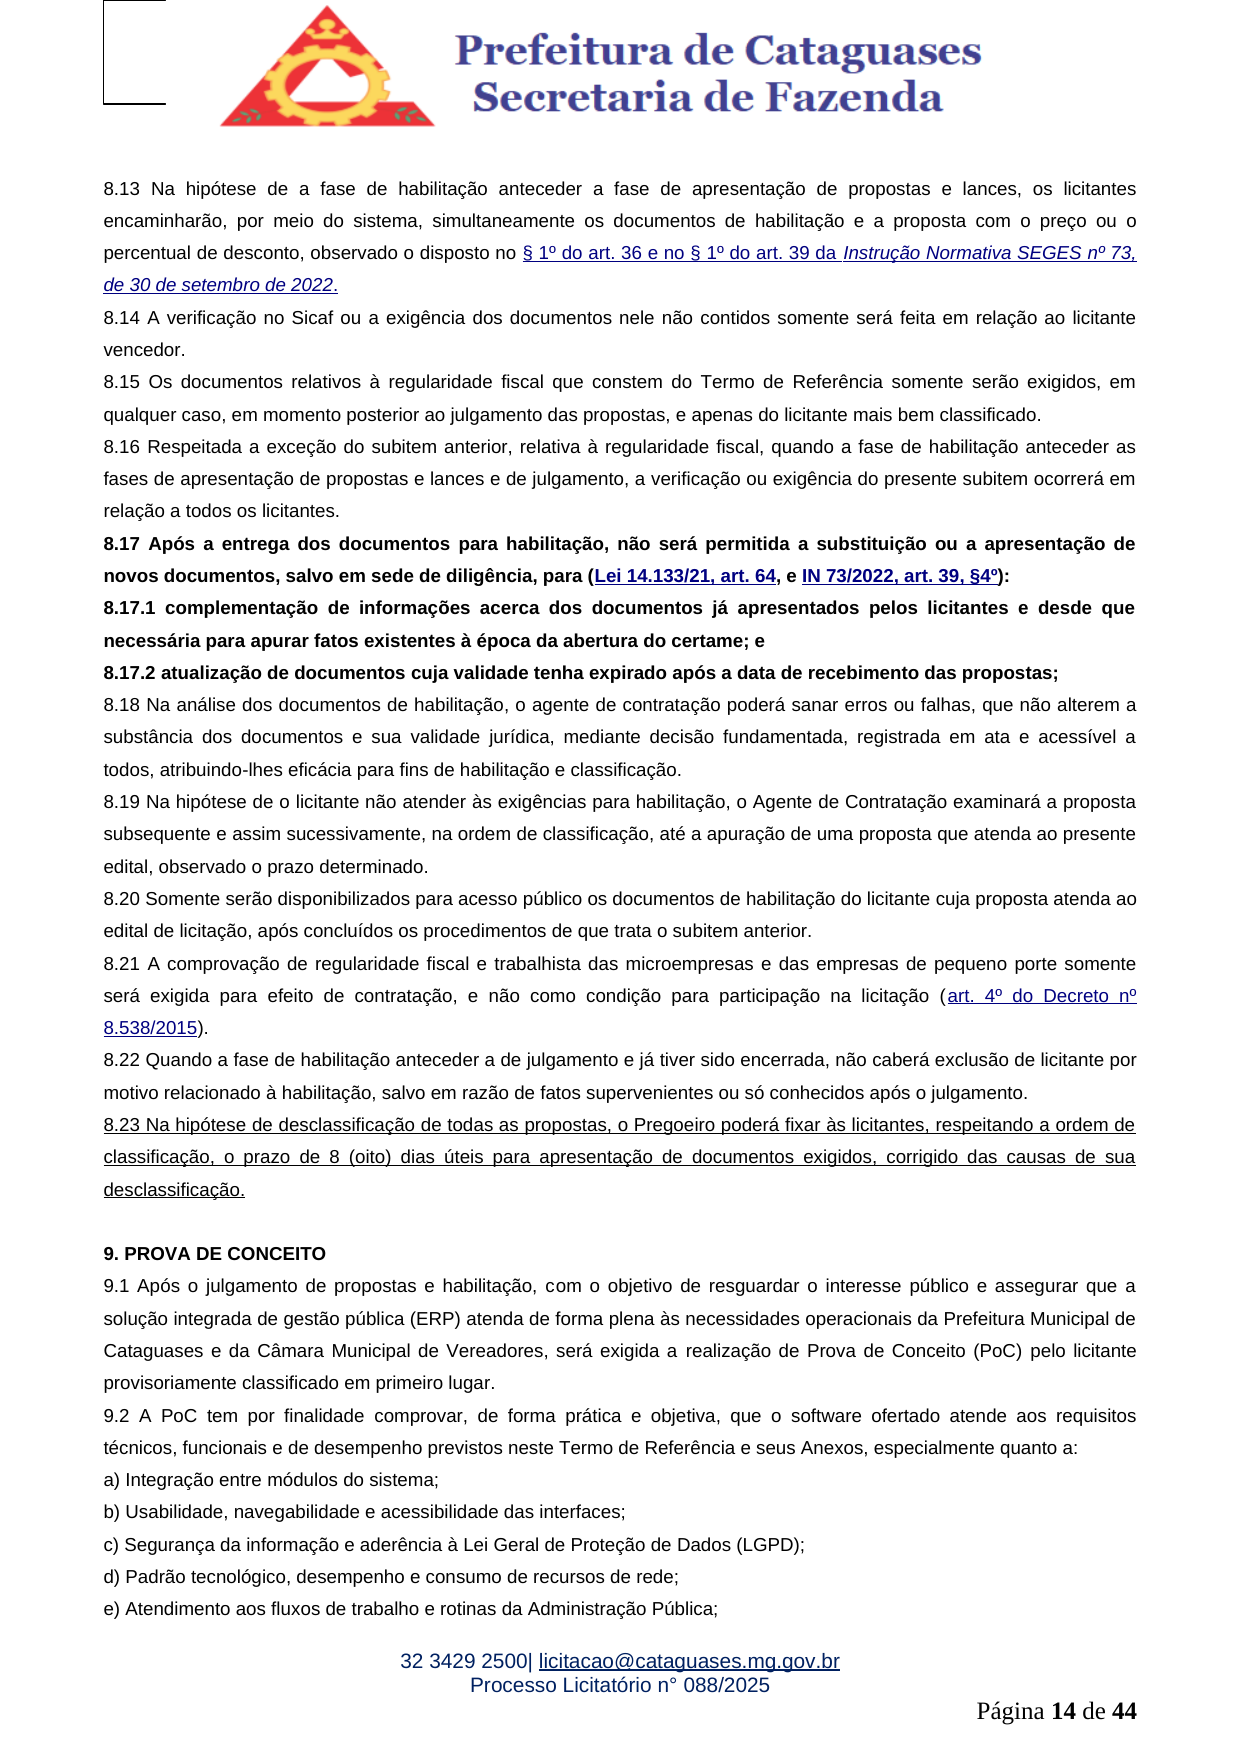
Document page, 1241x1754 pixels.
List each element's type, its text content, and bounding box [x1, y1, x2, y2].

list 8.17 Após a entrega dos documentos para habilitação, não será permitida a substituição ou a apresentação de novos documentos, salvo em sede de diligência, para (Lei 14.133/21, art. 64, e IN 73/2022, art. 39, §4º): [103, 532, 1137, 586]
list Integração entre módulos do sistema; [103, 1469, 1137, 1491]
list 8.19 Na hipótese de o licitante não atender às exigências para habilitação, o Agente de Contratação examinará a proposta subsequente e assim sucessivamente, na ordem de classificação, até a apuração de uma proposta que atenda ao presente edital, observado o prazo determinado. [103, 791, 1137, 877]
list 8.15 Os documentos relativos à regularidade fiscal que constem do Termo de Referência somente serão exigidos, em qualquer caso, em momento posterior ao julgamento das propostas, e apenas do licitante mais bem classificado. [103, 371, 1137, 425]
list Atendimento aos fluxos de trabalho e rotinas da Administração Pública; [103, 1598, 1137, 1620]
list 8.20 Somente serão disponibilizados para acesso público os documentos de habilitação do licitante cuja proposta atenda ao edital de licitação, após concluídos os procedimentos de que trata o subitem anterior. [103, 888, 1137, 942]
list Padrão tecnológico, desempenho e consumo de recursos de rede; [103, 1566, 1137, 1587]
list 9.1 Após o julgamento de propostas e habilitação, com o objetivo de resguardar o interesse público e assegurar que a solução integrada de gestão pública (ERP) atenda de forma plena às necessidades operacionais da Prefeitura Municipal de Cataguases e da Câmara Municipal de Vereadores, será exigida a realização de Prova de Conceito (PoC) pelo licitante provisoriamente classificado em primeiro lugar. [103, 1275, 1137, 1394]
list Usabilidade, navegabilidade e acessibilidade das interfaces; [103, 1501, 1137, 1523]
list 8.23 Na hipótese de desclassificação de todas as propostas, o Pregoeiro poderá fixar às licitantes, respeitando a ordem de classificação, o prazo de 8 (oito) dias úteis para apresentação de documentos exigidos, corrigido das causas de sua desclassificação. [103, 1114, 1137, 1200]
list 9.2 A PoC tem por finalidade comprovar, de forma prática e objetiva, que o software ofertado atende aos requisitos técnicos, funcionais e de desempenho previstos neste Termo de Referência e seus Anexos, especialmente quanto a: [103, 1404, 1137, 1458]
list 8.14 A verificação no Sicaf ou a exigência dos documentos nele não contidos somente será feita em relação ao licitante vencedor. [103, 306, 1137, 360]
list 8.13 Na hipótese de a fase de habilitação anteceder a fase de apresentação de propostas e lances, os licitantes encaminharão, por meio do sistema, simultaneamente os documentos de habilitação e a proposta com o preço ou o percentual de desconto, observado o disposto no § 1º do art. 36 e no § 1º do art. 39 da Instrução Normativa SEGES nº 73, de 30 de setembro de 2022. [103, 177, 1137, 296]
list 8.17.1 complementação de informações acerca dos documentos já apresentados pelos licitantes e desde que necessária para apurar fatos existentes à época da abertura do certame; e [103, 597, 1137, 651]
list Segurança da informação e aderência à Lei Geral de Proteção de Dados (LGPD); [103, 1533, 1137, 1555]
list 8.18 Na análise dos documentos de habilitação, o agente de contratação poderá sanar erros ou falhas, que não alterem a substância dos documentos e sua validade jurídica, mediante decisão fundamentada, registrada em ata e acessível a todos, atribuindo-lhes eﬁcácia para fins de habilitação e classificação. [103, 694, 1137, 780]
list 8.16 Respeitada a exceção do subitem anterior, relativa à regularidade fiscal, quando a fase de habilitação anteceder as fases de apresentação de propostas e lances e de julgamento, a verificação ou exigência do presente subitem ocorrerá em relação a todos os licitantes. [103, 436, 1137, 522]
picture [165, 0, 1075, 148]
list 8.22 Quando a fase de habilitação anteceder a de julgamento e já tiver sido encerrada, não caberá exclusão de licitante por motivo relacionado à habilitação, salvo em razão de fatos supervenientes ou só conhecidos após o julgamento. [103, 1049, 1137, 1103]
list 8.21 A comprovação de regularidade fiscal e trabalhista das microempresas e das empresas de pequeno porte somente será exigida para efeito de contratação, e não como condição para participação na licitação (art. 4º do Decreto nº 8.538/2015). [103, 952, 1137, 1038]
list 9. PROVA DE CONCEITO [103, 1243, 1137, 1264]
list 8.17.2 atualização de documentos cuja validade tenha expirado após a data de recebimento das propostas; [103, 662, 1137, 683]
